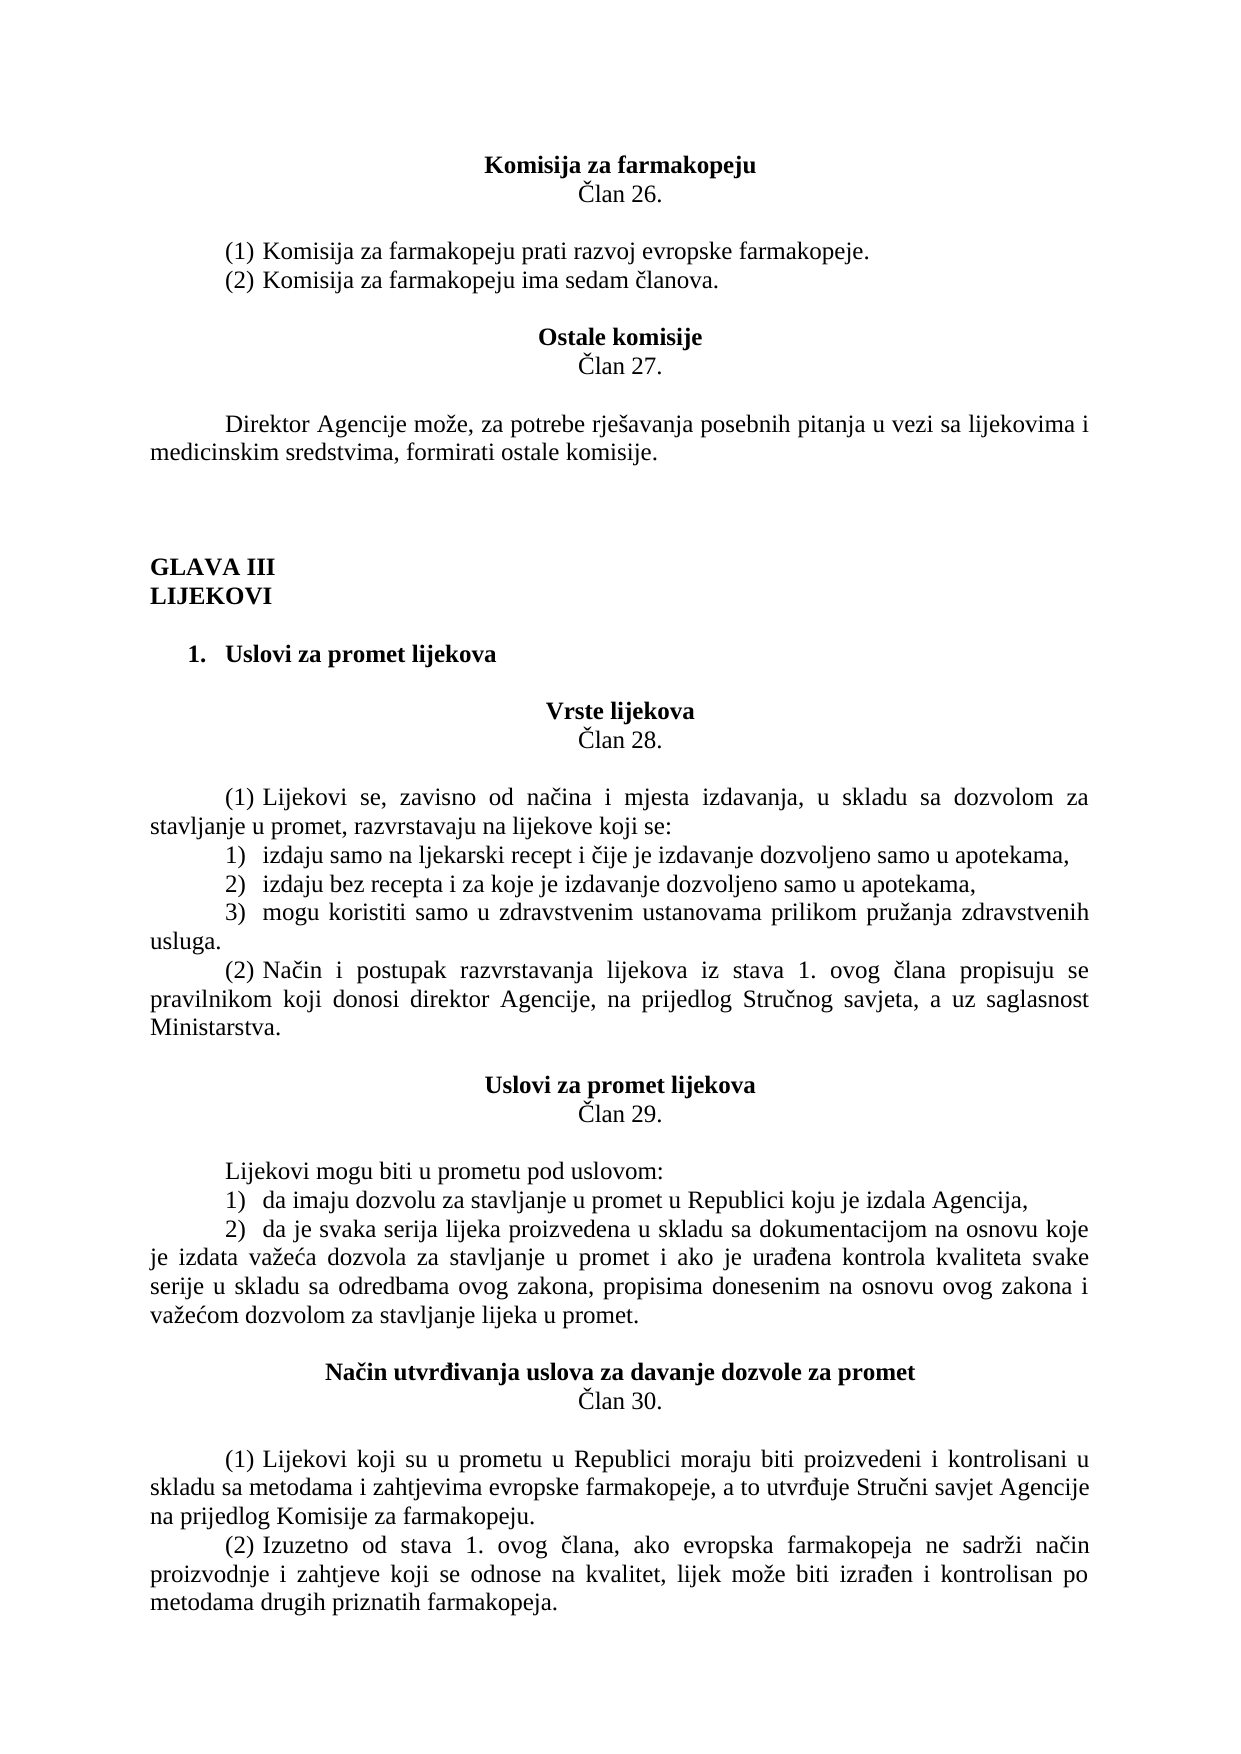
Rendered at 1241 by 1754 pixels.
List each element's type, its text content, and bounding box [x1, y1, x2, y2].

text Način utvrđivanja uslova za davanje dozvole za promet [150, 1357, 1090, 1386]
text (2) Komisija za farmakopeju ima sedam članova. [150, 265, 1090, 294]
text 2) izdaju bez recepta i za koje je izdavanje dozvoljeno samo u apotekama, [150, 869, 1090, 897]
text (1) Lijekovi koji su u prometu u Republici moraju biti proizvedeni i kontrolisani u skladu sa metodama i zahtjevima evropske farmakopeje, a to utvrđuje Stručni savjet Agencije na prijedlog Komisije za farmakopeju. [150, 1444, 1090, 1530]
text (2) Izuzetno od stava 1. ovog člana, ako evropska farmakopeja ne sadrži način proizvodnje i zahtjeve koji se odnose na kvalitet, lijek može biti izrađen i kontrolisan po metodama drugih priznatih farmakopeja. [150, 1530, 1090, 1616]
text Član 29. [150, 1099, 1090, 1127]
text (1) Komisija za farmakopeju prati razvoj evropske farmakopeje. [150, 236, 1090, 265]
text GLAVA III [150, 552, 1090, 581]
text Vrste lijekova [150, 696, 1090, 725]
text Komisija za farmakopeju [150, 150, 1090, 179]
text Ostale komisije [150, 322, 1090, 351]
text 3) mogu koristiti samo u zdravstvenim ustanovama prilikom pružanja zdravstvenih usluga. [150, 897, 1090, 955]
text 2) da je svaka serija lijeka proizvedena u skladu sa dokumentacijom na osnovu koje je izdata važeća dozvola za stavljanje u promet i ako je urađena kontrola kvaliteta svake serije u skladu sa odredbama ovog zakona, propisima donesenim na osnovu ovog zakona i važećom dozvolom za stavljanje lijeka u promet. [150, 1214, 1090, 1329]
text Član 26. [150, 179, 1090, 207]
text Član 30. [150, 1386, 1090, 1415]
text Lijekovi mogu biti u prometu pod uslovom: [150, 1156, 1090, 1185]
text Direktor Agencije može, za potrebe rješavanja posebnih pitanja u vezi sa lijekovima i medicinskim sredstvima, formirati ostale komisije. [150, 409, 1090, 466]
text LIJEKOVI [150, 581, 1090, 610]
text Član 27. [150, 351, 1090, 380]
text 1) izdaju samo na ljekarski recept i čije je izdavanje dozvoljeno samo u apotekama, [150, 840, 1090, 869]
text Član 28. [150, 725, 1090, 754]
text (2) Način i postupak razvrstavanja lijekova iz stava 1. ovog člana propisuju se pravilnikom koji donosi direktor Agencije, na prijedlog Stručnog savjeta, a uz saglasnost Ministarstva. [150, 955, 1090, 1041]
text Uslovi za promet lijekova [150, 1070, 1090, 1099]
text 1) da imaju dozvolu za stavljanje u promet u Republici koju je izdala Agencija, [150, 1185, 1090, 1214]
text (1) Lijekovi se, zavisno od načina i mjesta izdavanja, u skladu sa dozvolom za stavljanje u promet, razvrstavaju na lijekove koji se: [150, 782, 1090, 840]
list Uslovi za promet lijekova [187, 639, 1090, 667]
